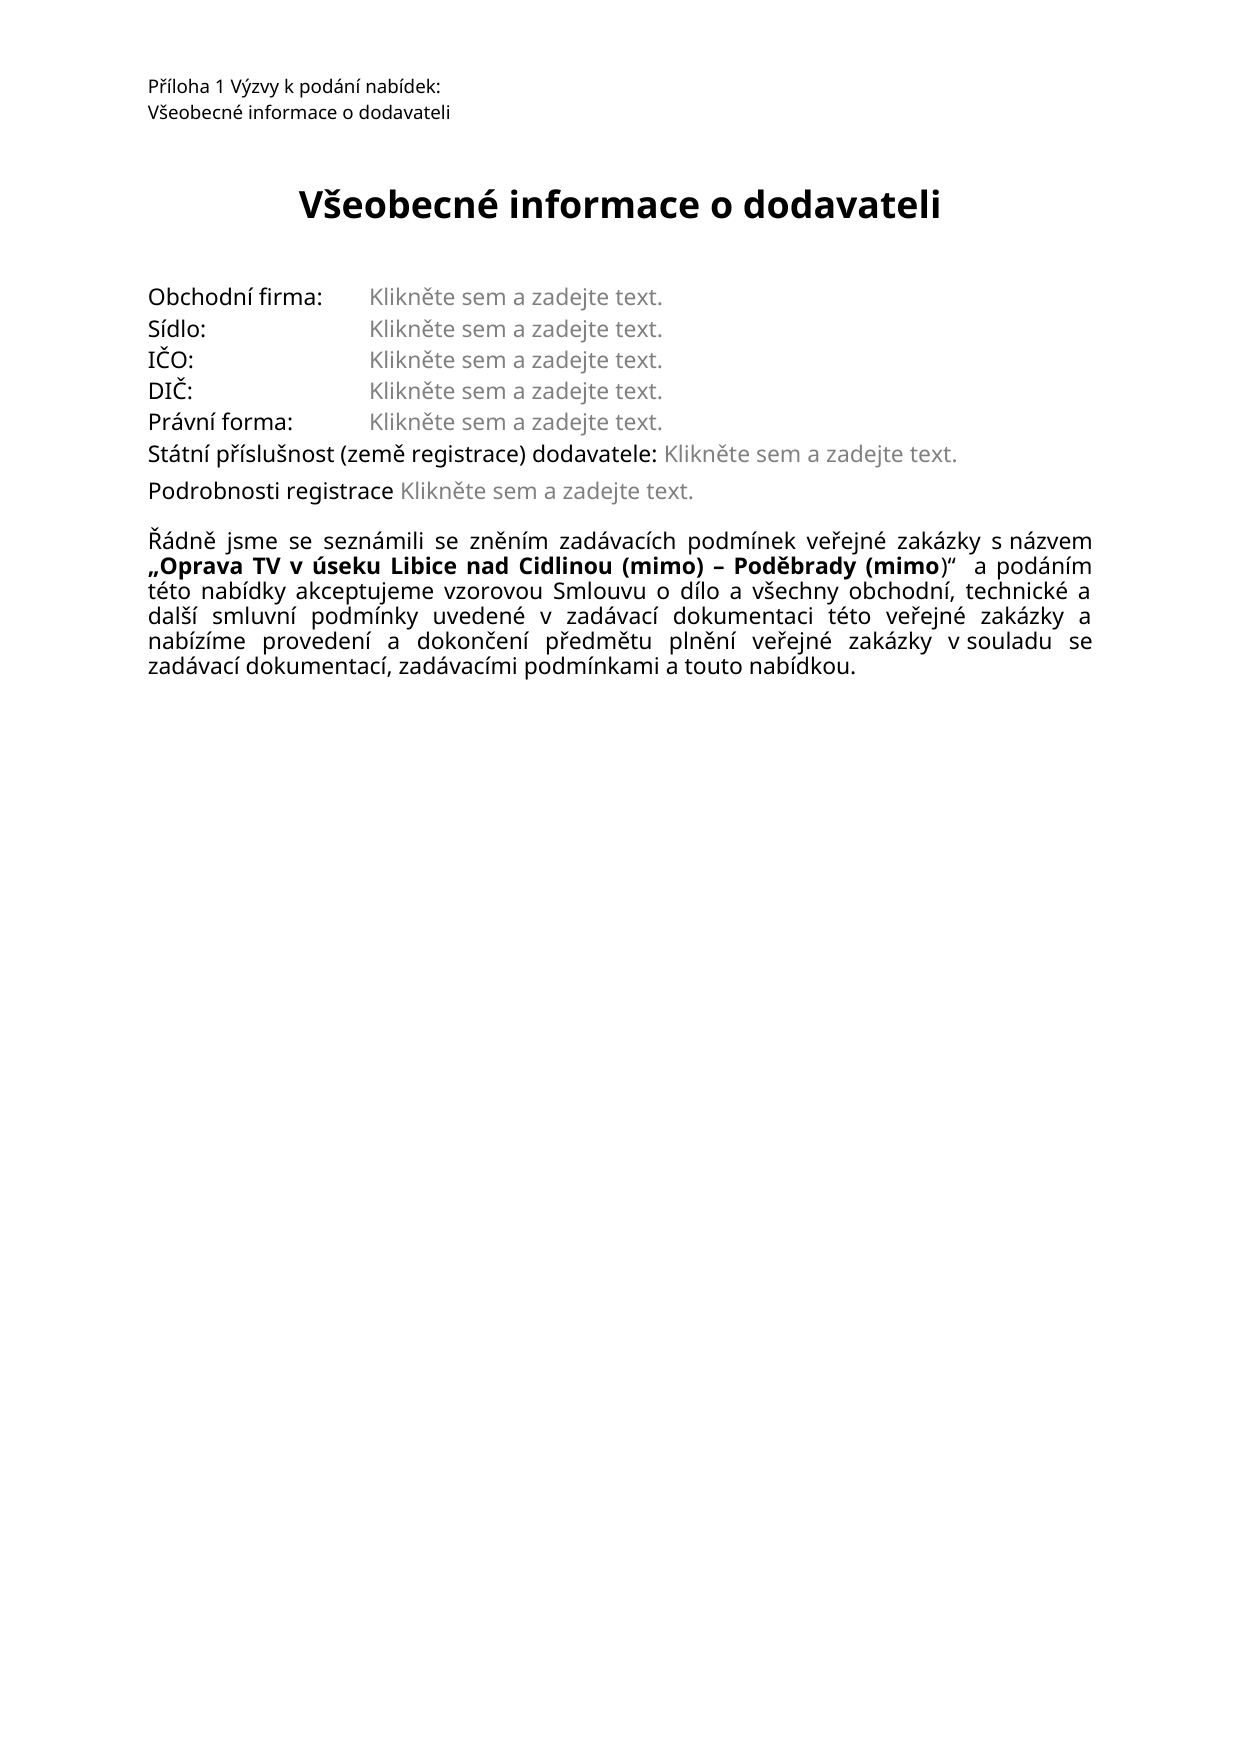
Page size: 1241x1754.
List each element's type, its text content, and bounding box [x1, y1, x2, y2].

text Řádně jsme se seznámili se zněním zadávacích podmínek veřejné zakázky s názvem „Oprava TV v úseku Libice nad Cidlinou (mimo) – Poděbrady (mimo)“ a podáním této nabídky akceptujeme vzorovou Smlouvu o dílo a všechny obchodní, technické a další smluvní podmínky uvedené v zadávací dokumentaci této veřejné zakázky a nabízíme provedení a dokončení předmětu plnění veřejné zakázky v souladu se zadávací dokumentací, zadávacími podmínkami a touto nabídkou. [148, 529, 1093, 679]
text Sídlo: [148, 317, 1093, 342]
text Podrobnosti registrace [148, 479, 1093, 504]
text Právní forma: [148, 411, 1093, 436]
text IČO: [148, 348, 1093, 373]
text DIČ: [148, 379, 1093, 404]
text Státní příslušnost (země registrace) dodavatele: [148, 442, 1093, 467]
title Všeobecné informace o dodavateli [148, 178, 1093, 229]
text Obchodní firma: [148, 286, 1093, 311]
